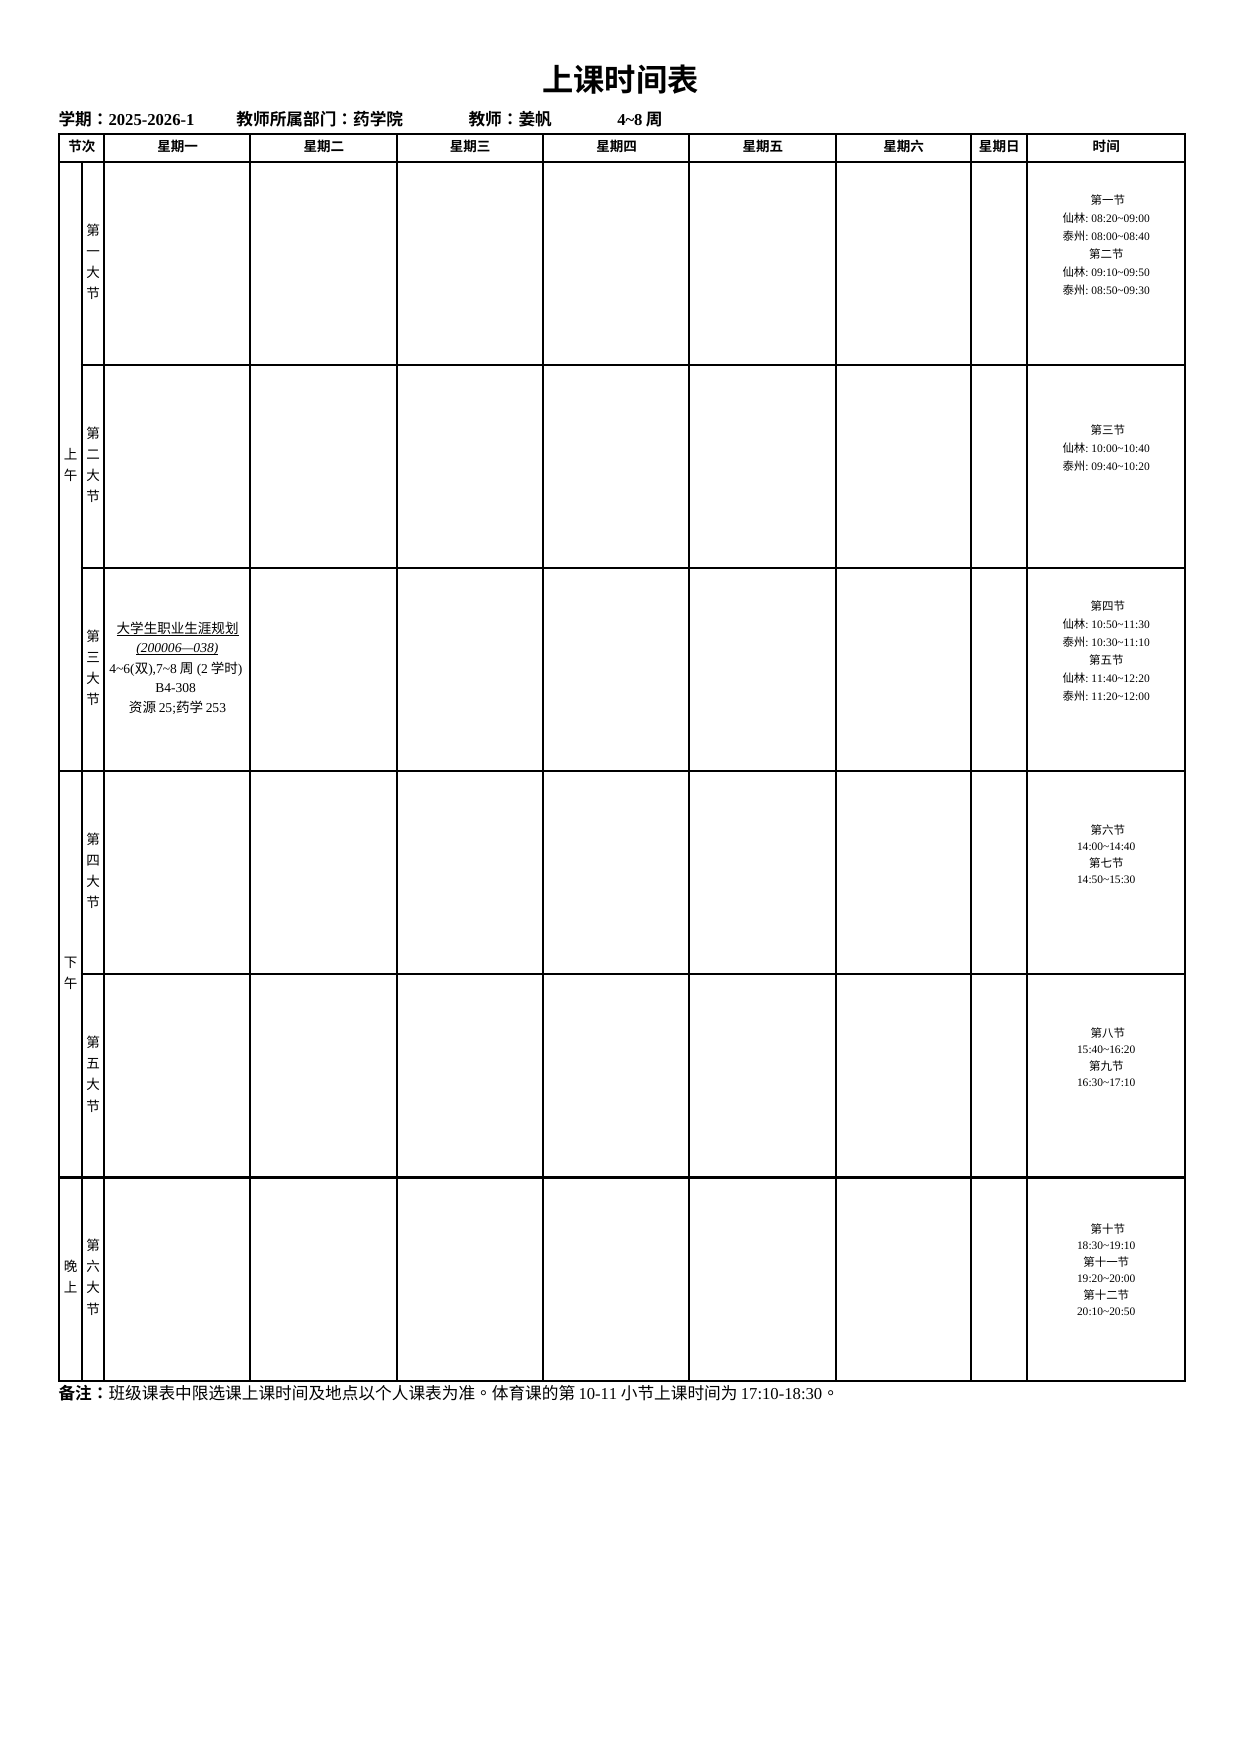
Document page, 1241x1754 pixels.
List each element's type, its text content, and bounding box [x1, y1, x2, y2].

table_cell [105, 163, 249, 364]
table_cell [690, 163, 835, 364]
table_cell [972, 366, 1026, 567]
table_cell 下午 [60, 772, 81, 1176]
table_cell [105, 1179, 249, 1379]
table_cell [837, 1179, 970, 1379]
table_cell [972, 975, 1026, 1176]
table_cell [544, 1179, 688, 1379]
table_cell 第六节 14:00~14:40 第七节 14:50~15:30 [1028, 772, 1184, 973]
table_cell [690, 569, 835, 770]
table_cell [398, 569, 542, 770]
table_cell 第六大节 [83, 1179, 103, 1379]
table_cell [972, 1179, 1026, 1379]
table_header 星期一 [105, 135, 249, 161]
table_cell [251, 772, 396, 973]
table_cell [398, 1179, 542, 1379]
table_cell [544, 366, 688, 567]
table_cell [837, 366, 970, 567]
table_cell 第一大节 [83, 163, 103, 364]
table_cell [544, 569, 688, 770]
table_cell 第三大节 [83, 569, 103, 770]
table_cell 第四大节 [83, 772, 103, 973]
table_cell [972, 569, 1026, 770]
text 备注：班级课表中限选课上课时间及地点以个人课表为准。体育课的第10-11小节上课时间为17:10-18:30。 [58, 1382, 1182, 1404]
table_cell 第四节 仙林: 10:50~11:30 泰州: 10:30~11:10 第五节 仙林: 11:40~12:20 泰州: 11:20~12:00 [1028, 569, 1184, 770]
table_cell [690, 975, 835, 1176]
table_header 星期三 [398, 135, 542, 161]
table_cell [837, 569, 970, 770]
table_cell [837, 163, 970, 364]
text 学期：2025-2026-1 教师所属部门：药学院 教师：姜帆 4~8周 [58, 107, 1182, 130]
table_cell [105, 366, 249, 567]
table_header 星期二 [251, 135, 396, 161]
table_cell [398, 975, 542, 1176]
table_cell 第八节 15:40~16:20 第九节 16:30~17:10 [1028, 975, 1184, 1176]
table_header 星期五 [690, 135, 835, 161]
table_cell [972, 163, 1026, 364]
table_cell 第十节 18:30~19:10 第十一节 19:20~20:00 第十二节 20:10~20:50 [1028, 1179, 1184, 1379]
table_cell [544, 163, 688, 364]
table_cell 第三节 仙林: 10:00~10:40 泰州: 09:40~10:20 [1028, 366, 1184, 567]
table_cell 上午 [60, 163, 81, 770]
table_cell [398, 163, 542, 364]
table_header 星期六 [837, 135, 970, 161]
table_cell [105, 975, 249, 1176]
table_cell [105, 772, 249, 973]
table_cell [837, 772, 970, 973]
table_cell 第二大节 [83, 366, 103, 567]
table_header 时间 [1028, 135, 1184, 161]
table_cell [544, 772, 688, 973]
table_cell [398, 366, 542, 567]
table_cell 第五大节 [83, 975, 103, 1176]
table_cell [690, 366, 835, 567]
table_cell [251, 1179, 396, 1379]
text 上课时间表 [58, 58, 1182, 101]
table_cell 第一节 仙林: 08:20~09:00 泰州: 08:00~08:40 第二节 仙林: 09:10~09:50 泰州: 08:50~09:30 [1028, 163, 1184, 364]
table_cell 大学生职业生涯规划 (200006—038) 4~6(双),7~8周 (2学时) B4-308 资源25;药学253 [105, 569, 249, 770]
table_cell [251, 163, 396, 364]
table_cell [251, 569, 396, 770]
table_cell [251, 975, 396, 1176]
table_cell [398, 772, 542, 973]
table_header 星期四 [544, 135, 688, 161]
table_header 节次 [60, 135, 103, 161]
table_cell [837, 975, 970, 1176]
table_cell 晚上 [60, 1179, 81, 1379]
table_cell [690, 772, 835, 973]
table_cell [544, 975, 688, 1176]
table_cell [251, 366, 396, 567]
table_header 星期日 [972, 135, 1026, 161]
table_cell [690, 1179, 835, 1379]
table_cell [972, 772, 1026, 973]
